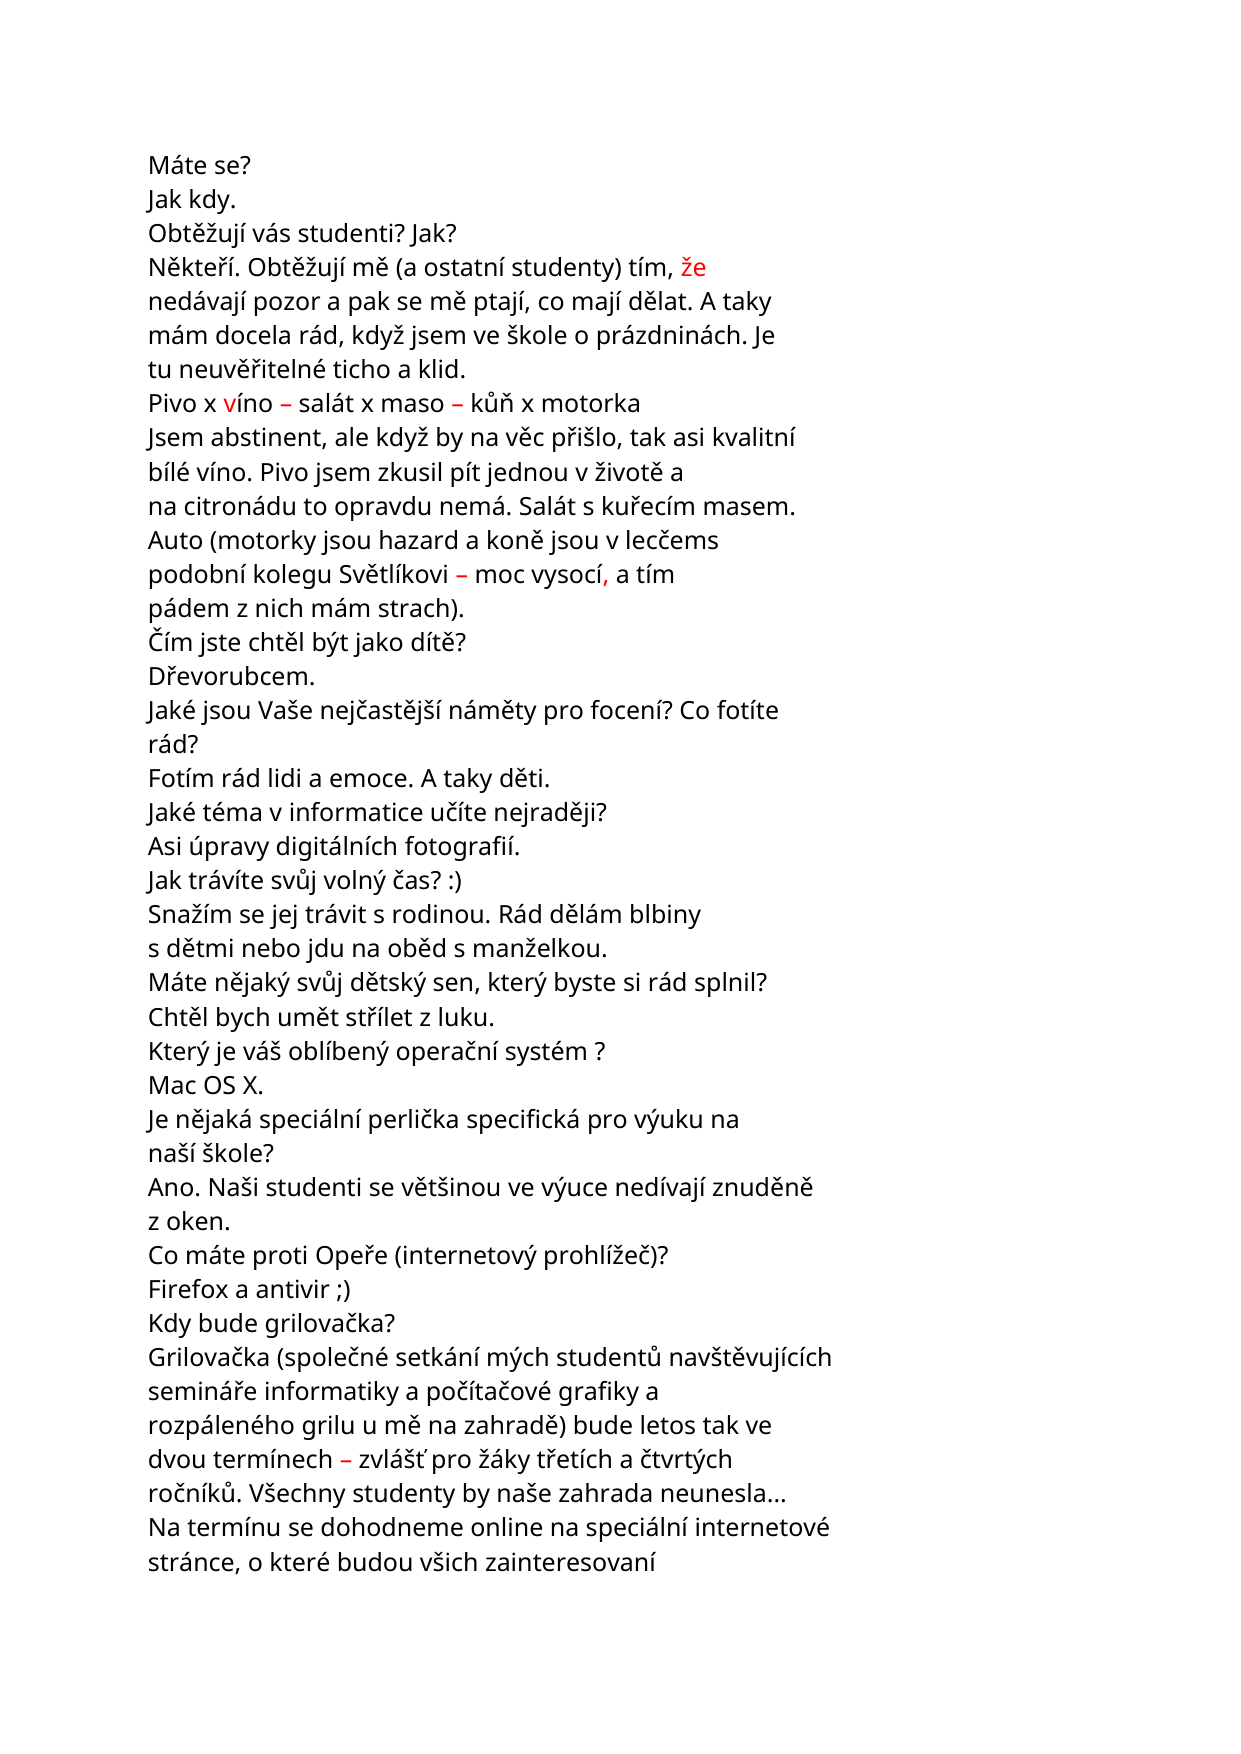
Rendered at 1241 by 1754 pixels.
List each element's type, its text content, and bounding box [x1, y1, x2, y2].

text Firefox a antivir ;) [148, 1272, 1093, 1306]
text Asi úpravy digitálních fotografií. [148, 829, 1093, 863]
text Dřevorubcem. [148, 658, 1093, 693]
text naší škole? [148, 1135, 1093, 1169]
text pádem z nich mám strach). [148, 590, 1093, 624]
text Jak kdy. [148, 182, 1093, 216]
text bílé víno. Pivo jsem zkusil pít jednou v životě a [148, 454, 1093, 488]
text Na termínu se dohodneme online na speciální internetové [148, 1510, 1093, 1544]
text Čím jste chtěl být jako dítě? [148, 624, 1093, 658]
text Jak trávíte svůj volný čas? :) [148, 863, 1093, 897]
text Pivo x víno – salát x maso – kůň x motorka [148, 386, 1093, 420]
text Máte se? [148, 148, 1093, 182]
text Který je váš oblíbený operační systém ? [148, 1033, 1093, 1067]
text Co máte proti Opeře (internetový prohlížeč)? [148, 1238, 1093, 1272]
text rozpáleného grilu u mě na zahradě) bude letos tak ve [148, 1408, 1093, 1442]
text Snažím se jej trávit s rodinou. Rád dělám blbiny [148, 897, 1093, 931]
text nedávají pozor a pak se mě ptají, co mají dělat. A taky [148, 284, 1093, 318]
text Je nějaká speciální perlička specifická pro výuku na [148, 1101, 1093, 1135]
text mám docela rád, když jsem ve škole o prázdninách. Je [148, 318, 1093, 352]
text Někteří. Obtěžují mě (a ostatní studenty) tím, že [148, 250, 1093, 284]
text Auto (motorky jsou hazard a koně jsou v lecčems [148, 522, 1093, 556]
text Obtěžují vás studenti? Jak? [148, 216, 1093, 250]
text na citronádu to opravdu nemá. Salát s kuřecím masem. [148, 488, 1093, 522]
text rád? [148, 727, 1093, 761]
text ročníků. Všechny studenty by naše zahrada neunesla... [148, 1476, 1093, 1510]
text Máte nějaký svůj dětský sen, který byste si rád splnil? [148, 965, 1093, 999]
text Jaké jsou Vaše nejčastější náměty pro focení? Co fotíte [148, 693, 1093, 727]
text s dětmi nebo jdu na oběd s manželkou. [148, 931, 1093, 965]
text Grilovačka (společné setkání mých studentů navštěvujících [148, 1340, 1093, 1374]
text dvou termínech – zvlášť pro žáky třetích a čtvrtých [148, 1442, 1093, 1476]
text Jaké téma v informatice učíte nejraději? [148, 795, 1093, 829]
text Fotím rád lidi a emoce. A taky děti. [148, 761, 1093, 795]
text tu neuvěřitelné ticho a klid. [148, 352, 1093, 386]
text Jsem abstinent, ale když by na věc přišlo, tak asi kvalitní [148, 420, 1093, 454]
text Chtěl bych umět střílet z luku. [148, 999, 1093, 1033]
text Kdy bude grilovačka? [148, 1306, 1093, 1340]
text Ano. Naši studenti se většinou ve výuce nedívají znuděně [148, 1169, 1093, 1203]
text semináře informatiky a počítačové grafiky a [148, 1374, 1093, 1408]
text stránce, o které budou všich zainteresovaní [148, 1544, 1093, 1578]
text Mac OS X. [148, 1067, 1093, 1101]
text z oken. [148, 1203, 1093, 1238]
text podobní kolegu Světlíkovi – moc vysocí, a tím [148, 556, 1093, 590]
